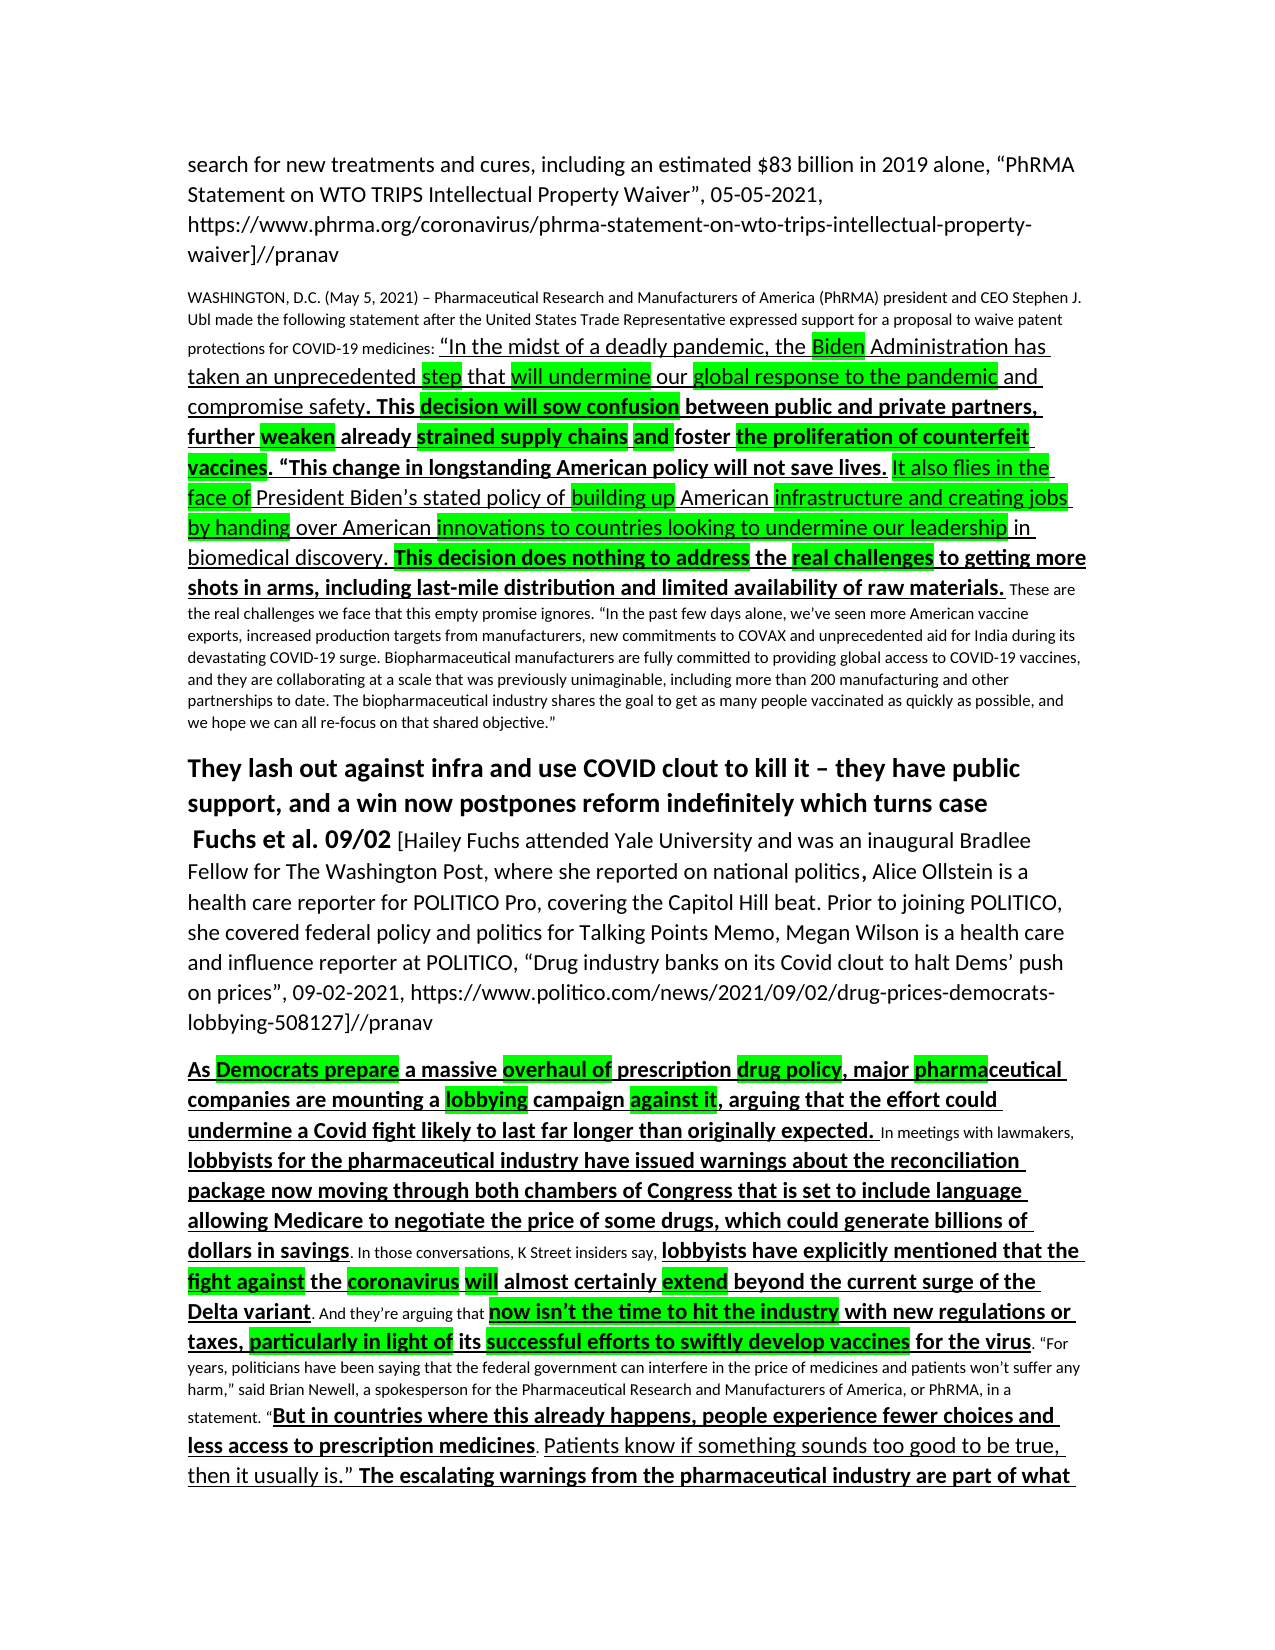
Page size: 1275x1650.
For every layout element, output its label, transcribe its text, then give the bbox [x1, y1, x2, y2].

text Fuchs et al. 09/02 [Hailey Fuchs attended Yale University and was an inaugural Bradlee Fellow for The Washington Post, where she reported on national politics, Alice Ollstein is a health care reporter for POLITICO Pro, covering the Capitol Hill beat. Prior to joining POLITICO, she covered federal policy and politics for Talking Points Memo, Megan Wilson is a health care and influence reporter at POLITICO, “Drug industry banks on its Covid clout to halt Dems’ push on prices”, 09-02-2021, https://www.politico.com/news/2021/09/02/drug-prices-democrats-lobbying-508127]//pranav [187, 822, 1087, 1037]
text WASHINGTON, D.C. (May 5, 2021) – Pharmaceutical Research and Manufacturers of America (PhRMA) president and CEO Stephen J. Ubl made the following statement after the United States Trade Representative expressed support for a proposal to waive patent protections for COVID-19 medicines: “In the midst of a deadly pandemic, the Biden Administration has taken an unprecedented step that will undermine our global response to the pandemic and compromise safety. This decision will sow confusion between public and private partners, further weaken already strained supply chains and foster the proliferation of counterfeit vaccines. “This change in longstanding American policy will not save lives. It also flies in the face of President Biden’s stated policy of building up American infrastructure and creating jobs by handing over American innovations to countries looking to undermine our leadership in biomedical discovery. This decision does nothing to address the real challenges to getting more shots in arms, including last-mile distribution and limited availability of raw materials. These are the real challenges we face that this empty promise ignores. “In the past few days alone, we’ve seen more American vaccine exports, increased production targets from manufacturers, new commitments to COVAX and unprecedented aid for India during its devastating COVID-19 surge. Biopharmaceutical manufacturers are fully committed to providing global access to COVID-19 vaccines, and they are collaborating at a scale that was previously unimaginable, including more than 200 manufacturing and other partnerships to date. The biopharmaceutical industry shares the goal to get as many people vaccinated as quickly as possible, and we hope we can all re-focus on that shared objective.” [187, 287, 1087, 733]
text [187, 1055, 1087, 1490]
subtitle They lash out against infra and use COVID clout to kill it – they have public support, and a win now postpones reform indefinitely which turns case [187, 751, 1087, 820]
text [187, 150, 1087, 269]
